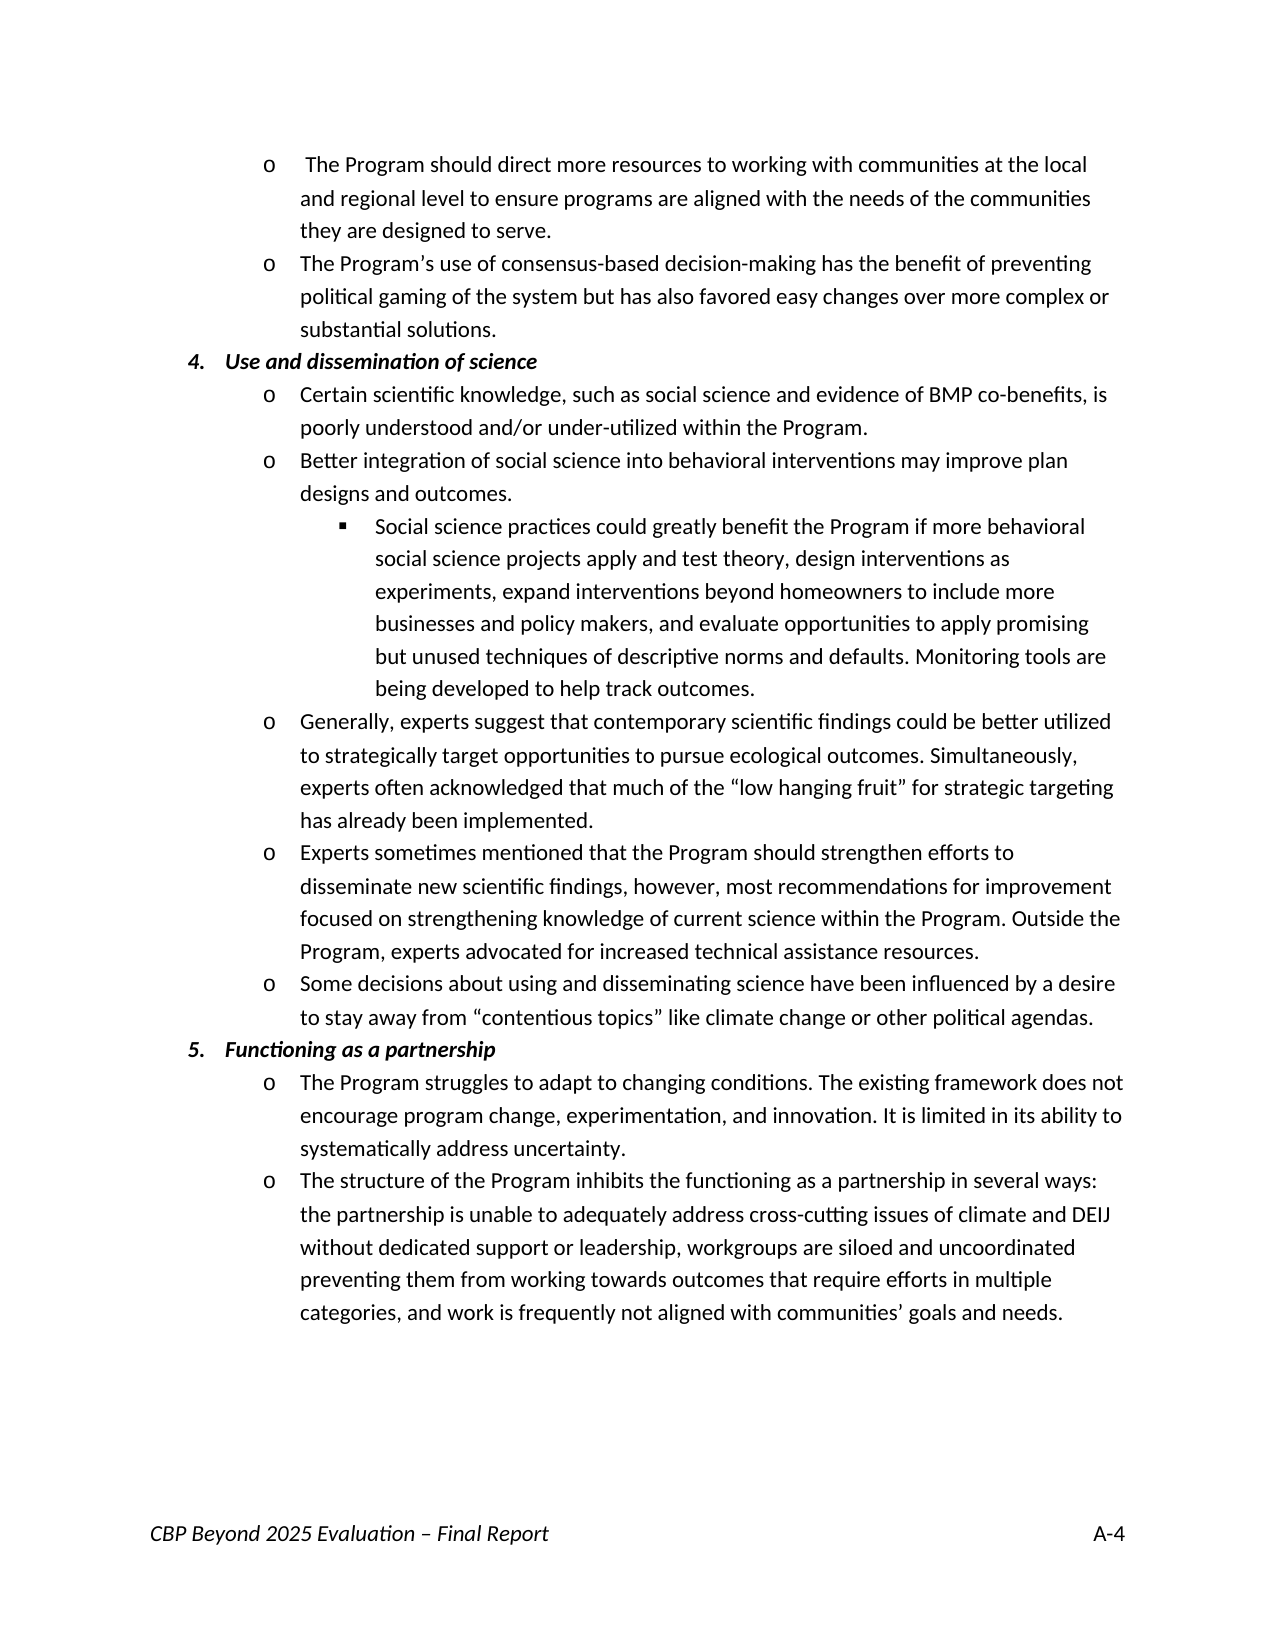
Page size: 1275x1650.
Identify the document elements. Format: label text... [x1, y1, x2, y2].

list The structure of the Program inhibits the functioning as a partnership in several ways: the partnership is unable to adequately address cross-cutting issues of climate and DEIJ without dedicated support or leadership, workgroups are siloed and uncoordinated preventing them from working towards outcomes that require efforts in multiple categories, and work is frequently not aligned with communities’ goals and needs. [262, 1167, 1125, 1326]
list Generally, experts suggest that contemporary scientific findings could be better utilized to strategically target opportunities to pursue ecological outcomes. Simultaneously, experts often acknowledged that much of the “low hanging fruit” for strategic targeting has already been implemented. [262, 707, 1125, 834]
list Better integration of social science into behavioral interventions may improve plan designs and outcomes. [262, 446, 1125, 508]
list The Program struggles to adapt to changing conditions. The existing framework does not encourage program change, experimentation, and innovation. It is limited in its ability to systematically address uncertainty. [262, 1068, 1125, 1162]
list Functioning as a partnership [187, 1036, 1125, 1063]
list Use and dissemination of science [187, 347, 1125, 375]
list Certain scientific knowledge, such as social science and evidence of BMP co-benefits, is poorly understood and/or under-utilized within the Program. [262, 380, 1125, 441]
list The Program’s use of consensus-based decision-making has the benefit of preventing political gaming of the system but has also favored easy changes over more complex or substantial solutions. [262, 249, 1125, 343]
list The Program should direct more resources to working with communities at the local and regional level to ensure programs are aligned with the needs of the communities they are designed to serve. [262, 150, 1125, 244]
list Social science practices could greatly benefit the Program if more behavioral social science projects apply and test theory, design interventions as experiments, expand interventions beyond homeowners to include more businesses and policy makers, and evaluate opportunities to apply promising but unused techniques of descriptive norms and defaults. Monitoring tools are being developed to help track outcomes. [337, 512, 1125, 703]
list Some decisions about using and disseminating science have been influenced by a desire to stay away from “contentious topics” like climate change or other political agendas. [262, 969, 1125, 1031]
list Experts sometimes mentioned that the Program should strengthen efforts to disseminate new scientific findings, however, most recommendations for improvement focused on strengthening knowledge of current science within the Program. Outside the Program, experts advocated for increased technical assistance resources. [262, 838, 1125, 965]
